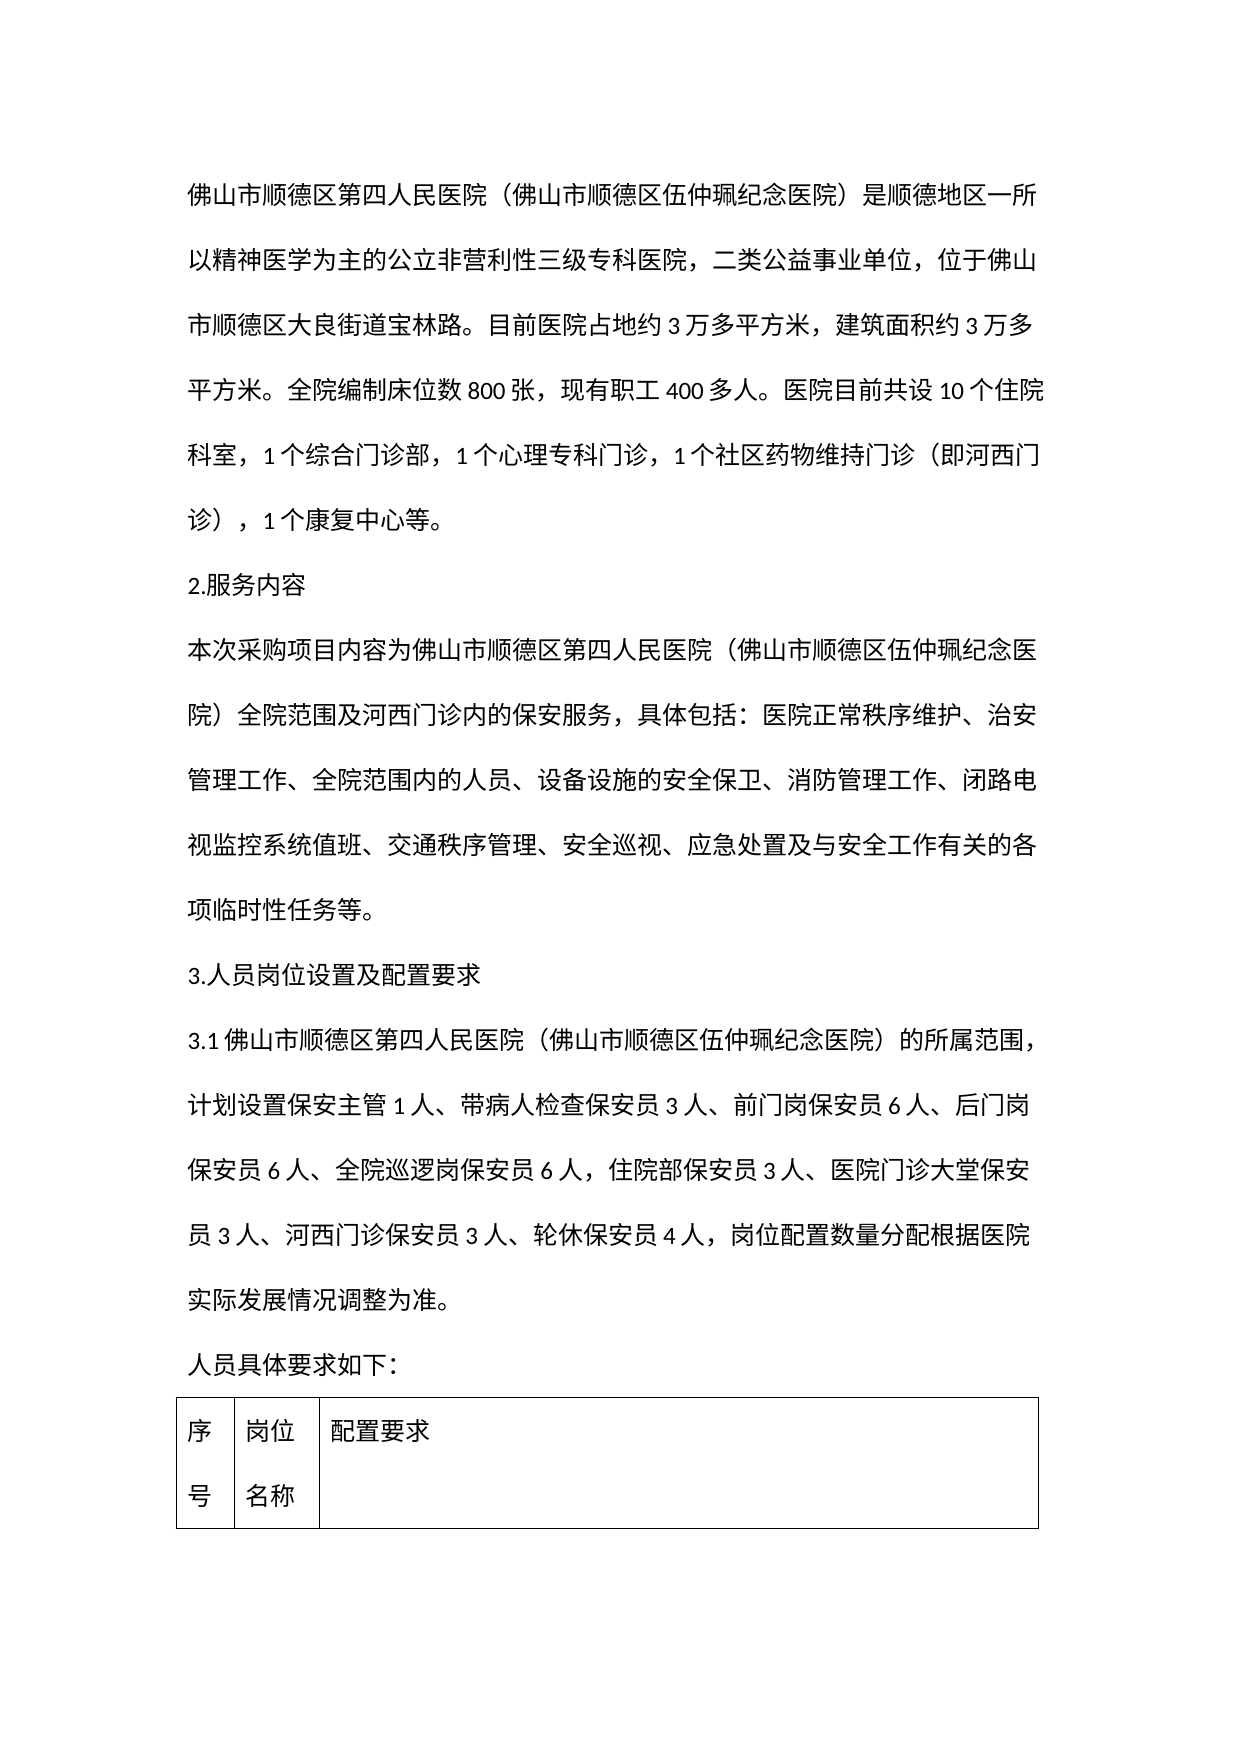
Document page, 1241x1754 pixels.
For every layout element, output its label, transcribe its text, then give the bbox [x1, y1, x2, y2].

text 2.服务内容 [187, 552, 1053, 617]
text 本次采购项目内容为佛山市顺德区第四人民医院（佛山市顺德区伍仲珮纪念医院）全院范围及河西门诊内的保安服务，具体包括：医院正常秩序维护、治安管理工作、全院范围内的人员、设备设施的安全保卫、消防管理工作、闭路电视监控系统值班、交通秩序管理、安全巡视、应急处置及与安全工作有关的各项临时性任务等。 [187, 617, 1053, 942]
text 人员具体要求如下： [187, 1332, 1053, 1397]
text 3.1佛山市顺德区第四人民医院（佛山市顺德区伍仲珮纪念医院）的所属范围，计划设置保安主管1人、带病人检查保安员3人、前门岗保安员6人、后门岗保安员6人、全院巡逻岗保安员6人，住院部保安员3人、医院门诊大堂保安员3人、河西门诊保安员3人、轮休保安员4人，岗位配置数量分配根据医院实际发展情况调整为准。 [187, 1007, 1053, 1332]
table_header 配置要求 [320, 1398, 1038, 1528]
text 佛山市顺德区第四人民医院（佛山市顺德区伍仲珮纪念医院）是顺德地区一所以精神医学为主的公立非营利性三级专科医院，二类公益事业单位，位于佛山市顺德区大良街道宝林路。目前医院占地约3万多平方米，建筑面积约3万多平方米。全院编制床位数800张，现有职工400多人。医院目前共设10个住院科室，1个综合门诊部，1个心理专科门诊，1个社区药物维持门诊（即河西门诊），1个康复中心等。 [187, 162, 1053, 552]
table_header 岗位名称 [235, 1398, 319, 1528]
text 3.人员岗位设置及配置要求 [187, 942, 1053, 1007]
table_header 序号 [177, 1398, 234, 1528]
